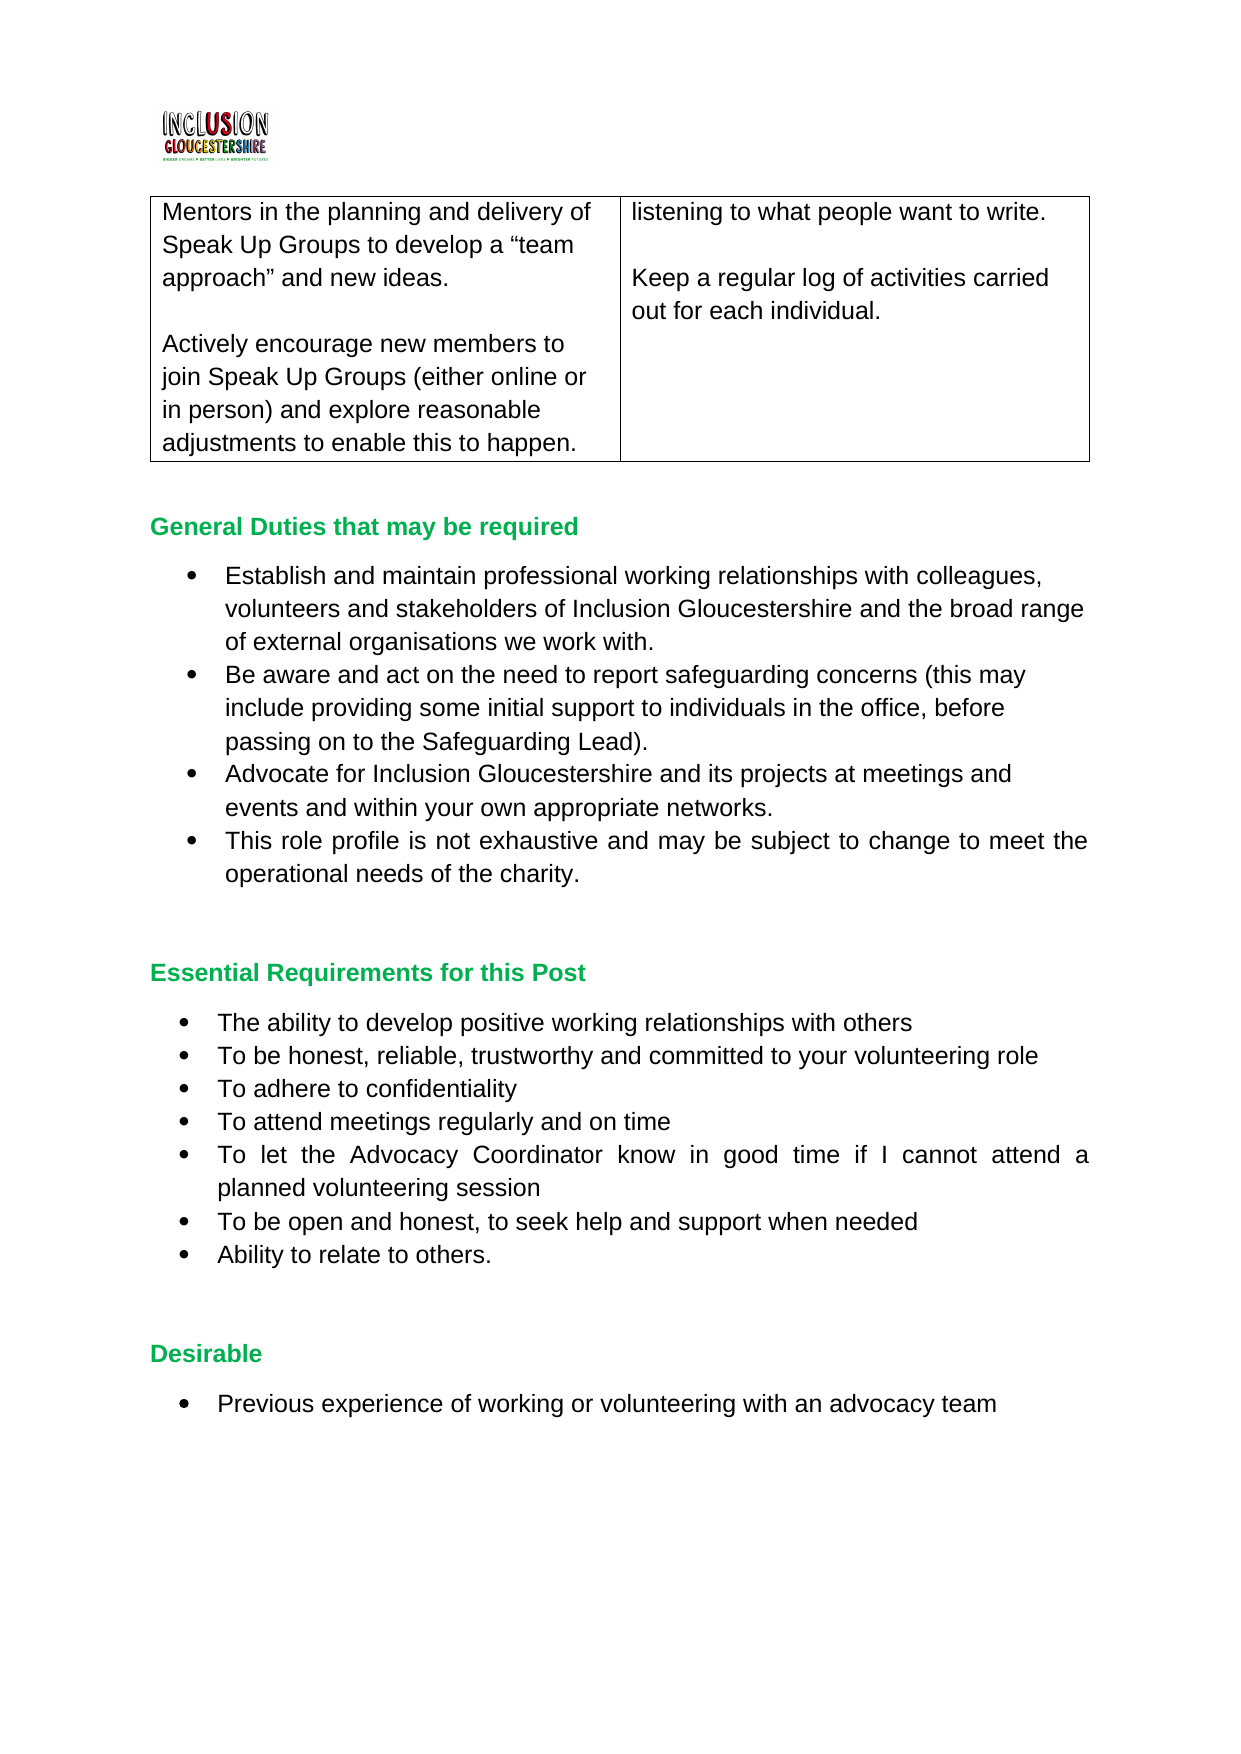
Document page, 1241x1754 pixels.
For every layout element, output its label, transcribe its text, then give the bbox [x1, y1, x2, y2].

text Desirable [150, 1339, 1090, 1368]
list To let the Advocacy Coordinator know in good time if I cannot attend a planned volunteering session [179, 1140, 1090, 1202]
text Essential Requirements for this Post [150, 958, 1090, 987]
list Advocate for Inclusion Gloucestershire and its projects at meetings and events and within your own appropriate networks. [187, 759, 1090, 821]
text General Duties that may be required [150, 511, 1090, 540]
list This role profile is not exhaustive and may be subject to change to meet the operational needs of the charity. [187, 826, 1090, 887]
picture [150, 101, 283, 172]
list To be honest, reliable, trustworthy and committed to your volunteering role [179, 1041, 1090, 1070]
list The ability to develop positive working relationships with others [179, 1008, 1090, 1037]
list To be open and honest, to seek help and support when needed [179, 1206, 1090, 1235]
list Ability to relate to others. [179, 1239, 1090, 1268]
list Be aware and act on the need to report safeguarding concerns (this may include providing some initial support to individuals in the office, before passing on to the Safeguarding Lead). [187, 660, 1090, 755]
list To adhere to confidentiality [179, 1074, 1090, 1103]
list Previous experience of working or volunteering with an advocacy team [179, 1389, 1090, 1418]
list To attend meetings regularly and on time [179, 1107, 1090, 1136]
list Establish and maintain professional working relationships with colleagues, volunteers and stakeholders of Inclusion Gloucestershire and the broad range of external organisations we work with. [187, 561, 1090, 656]
